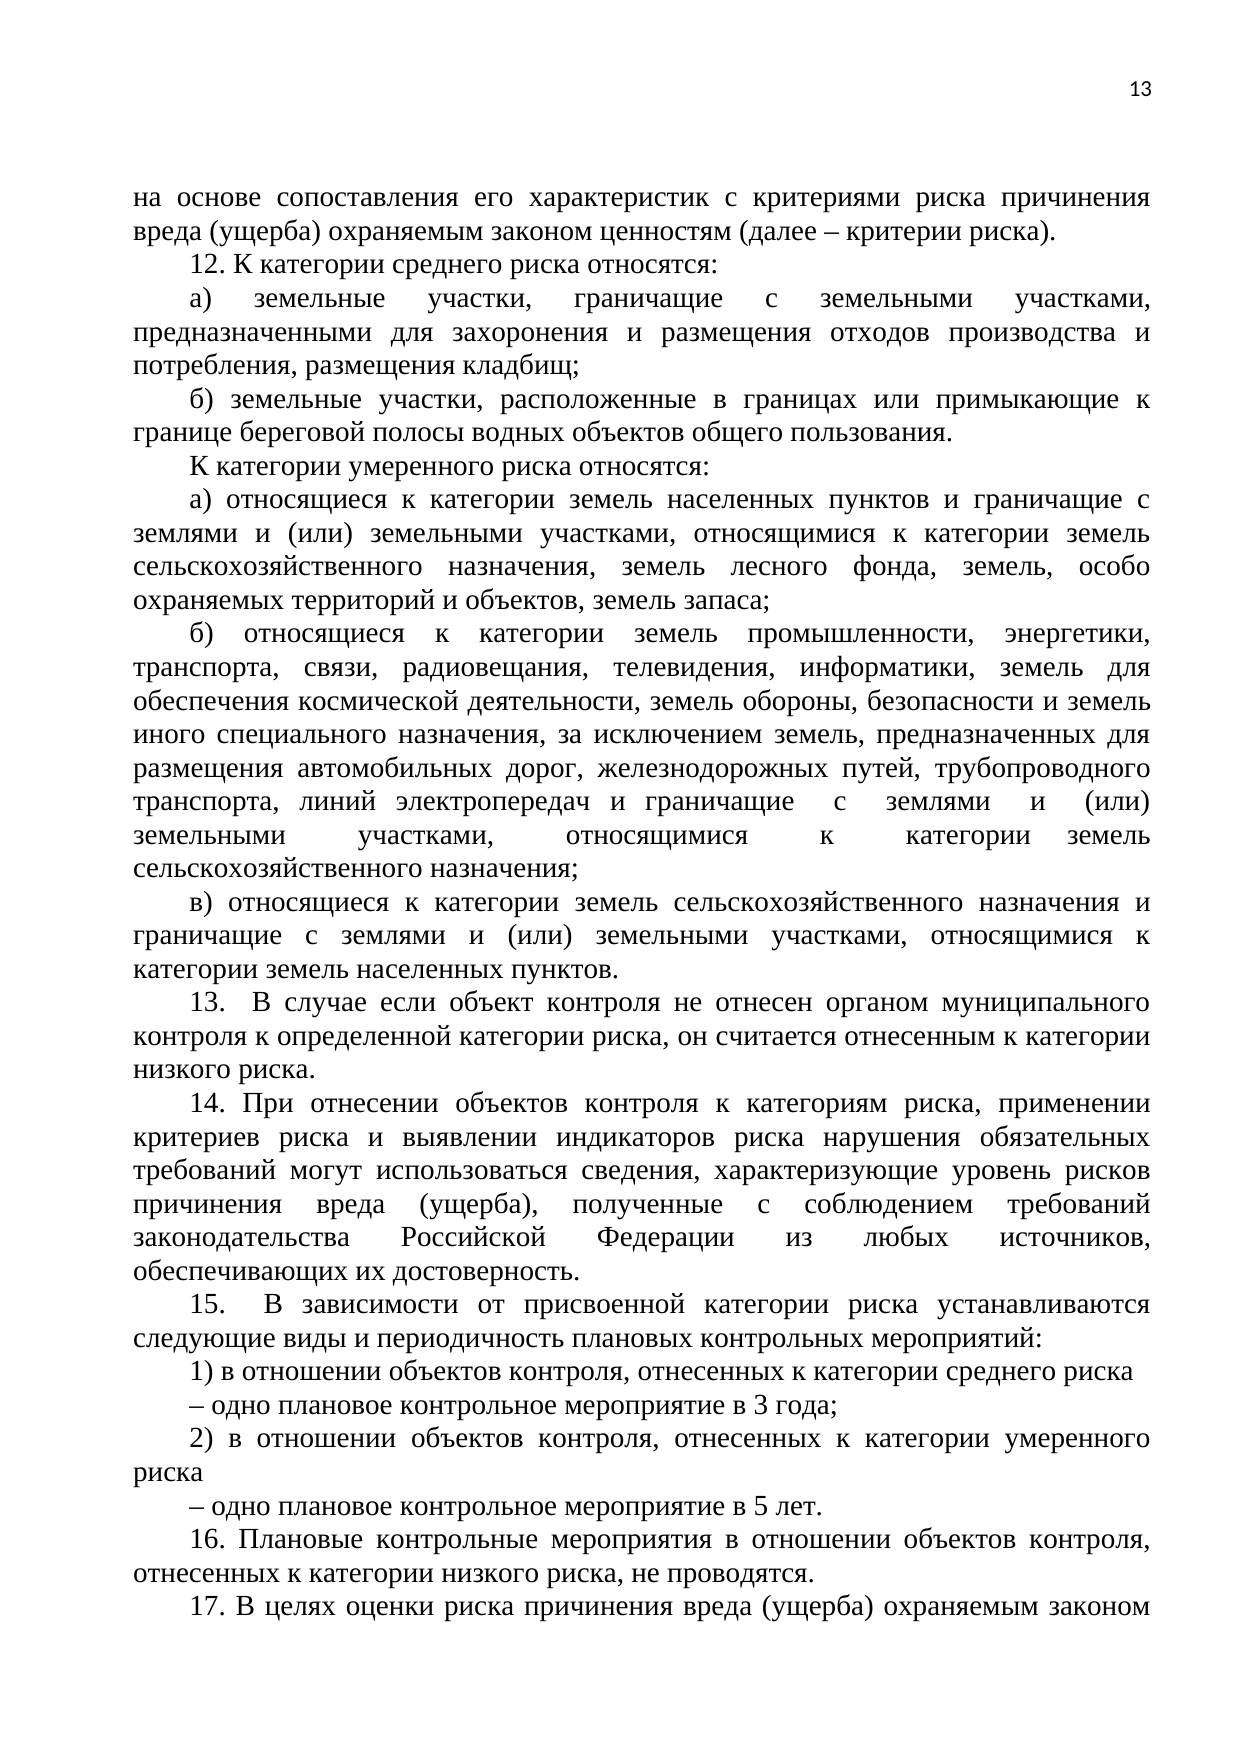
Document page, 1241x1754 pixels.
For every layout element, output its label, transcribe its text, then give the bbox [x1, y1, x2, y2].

text б) относящиеся к категории земель промышленности, энергетики, транспорта, связи, радиовещания, телевидения, информатики, земель для обеспечения космической деятельности, земель обороны, безопасности и земель иного специального назначения, за исключением земель, предназначенных для размещения автомобильных дорог, железнодорожных путей, трубопроводного транспорта, линий электропередач и граничащие с землями и (или) земельными участками, относящимися к категории земель сельскохозяйственного назначения; [133, 616, 1152, 884]
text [133, 179, 1152, 247]
text 13. В случае если объект контроля не отнесен органом муниципального контроля к определенной категории риска, он считается отнесенным к категории низкого риска. [133, 984, 1152, 1085]
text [133, 1588, 1152, 1622]
text в) относящиеся к категории земель сельскохозяйственного назначения и граничащие с землями и (или) земельными участками, относящимися к категории земель населенных пунктов. [133, 884, 1152, 984]
text 15. В зависимости от присвоенной категории риска устанавливаются следующие виды и периодичность плановых контрольных мероприятий: [133, 1286, 1152, 1353]
text а) относящиеся к категории земель населенных пунктов и граничащие с землями и (или) земельными участками, относящимися к категории земель сельскохозяйственного назначения, земель лесного фонда, земель, особо охраняемых территорий и объектов, земель запаса; [133, 481, 1152, 616]
text К категории умеренного риска относятся: [133, 448, 1152, 481]
text б) земельные участки, расположенные в границах или примыкающие к границе береговой полосы водных объектов общего пользования. [133, 381, 1152, 448]
text – одно плановое контрольное мероприятие в 3 года; [133, 1387, 1152, 1421]
text 16. Плановые контрольные мероприятия в отношении объектов контроля, отнесенных к категории низкого риска, не проводятся. [133, 1521, 1152, 1588]
text 12. К категории среднего риска относятся: [133, 247, 1152, 280]
text 2) в отношении объектов контроля, отнесенных к категории умеренного риска [133, 1421, 1152, 1488]
text а) земельные участки, граничащие с земельными участками, предназначенными для захоронения и размещения отходов производства и потребления, размещения кладбищ; [133, 280, 1152, 381]
text 14. При отнесении объектов контроля к категориям риска, применении критериев риска и выявлении индикаторов риска нарушения обязательных требований могут использоваться сведения, характеризующие уровень рисков причинения вреда (ущерба), полученные с соблюдением требований законодательства Российской Федерации из любых источников, обеспечивающих их достоверность. [133, 1085, 1152, 1286]
text 1) в отношении объектов контроля, отнесенных к категории среднего риска [133, 1353, 1152, 1387]
text – одно плановое контрольное мероприятие в 5 лет. [133, 1488, 1152, 1521]
